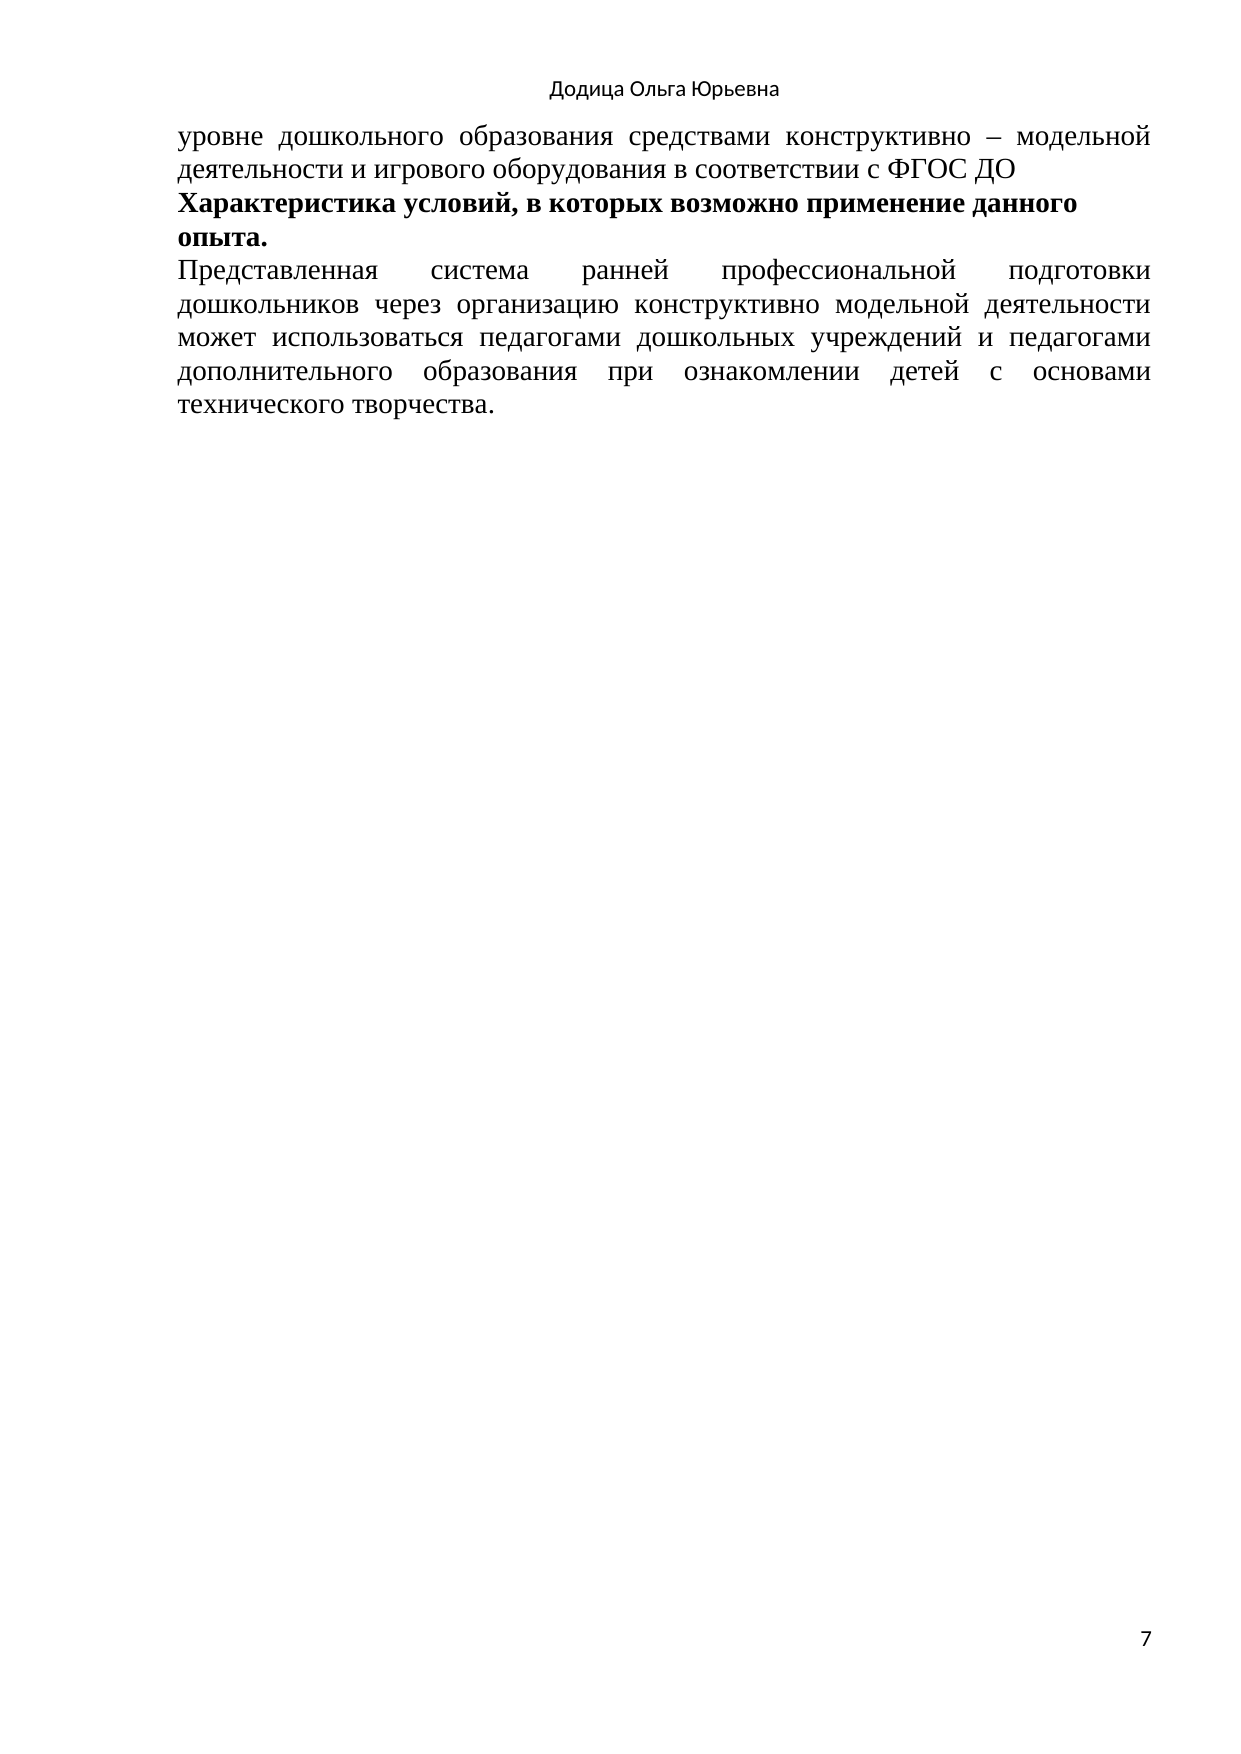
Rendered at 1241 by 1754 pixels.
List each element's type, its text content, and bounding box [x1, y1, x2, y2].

text Характеристика условий, в которых возможно применение данного опыта. [177, 185, 1152, 252]
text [177, 118, 1152, 185]
text Представленная система ранней профессиональной подготовки дошкольников через организацию конструктивно модельной деятельности может использоваться педагогами дошкольных учреждений и педагогами дополнительного образования при ознакомлении детей с основами технического творчества. [177, 252, 1152, 420]
